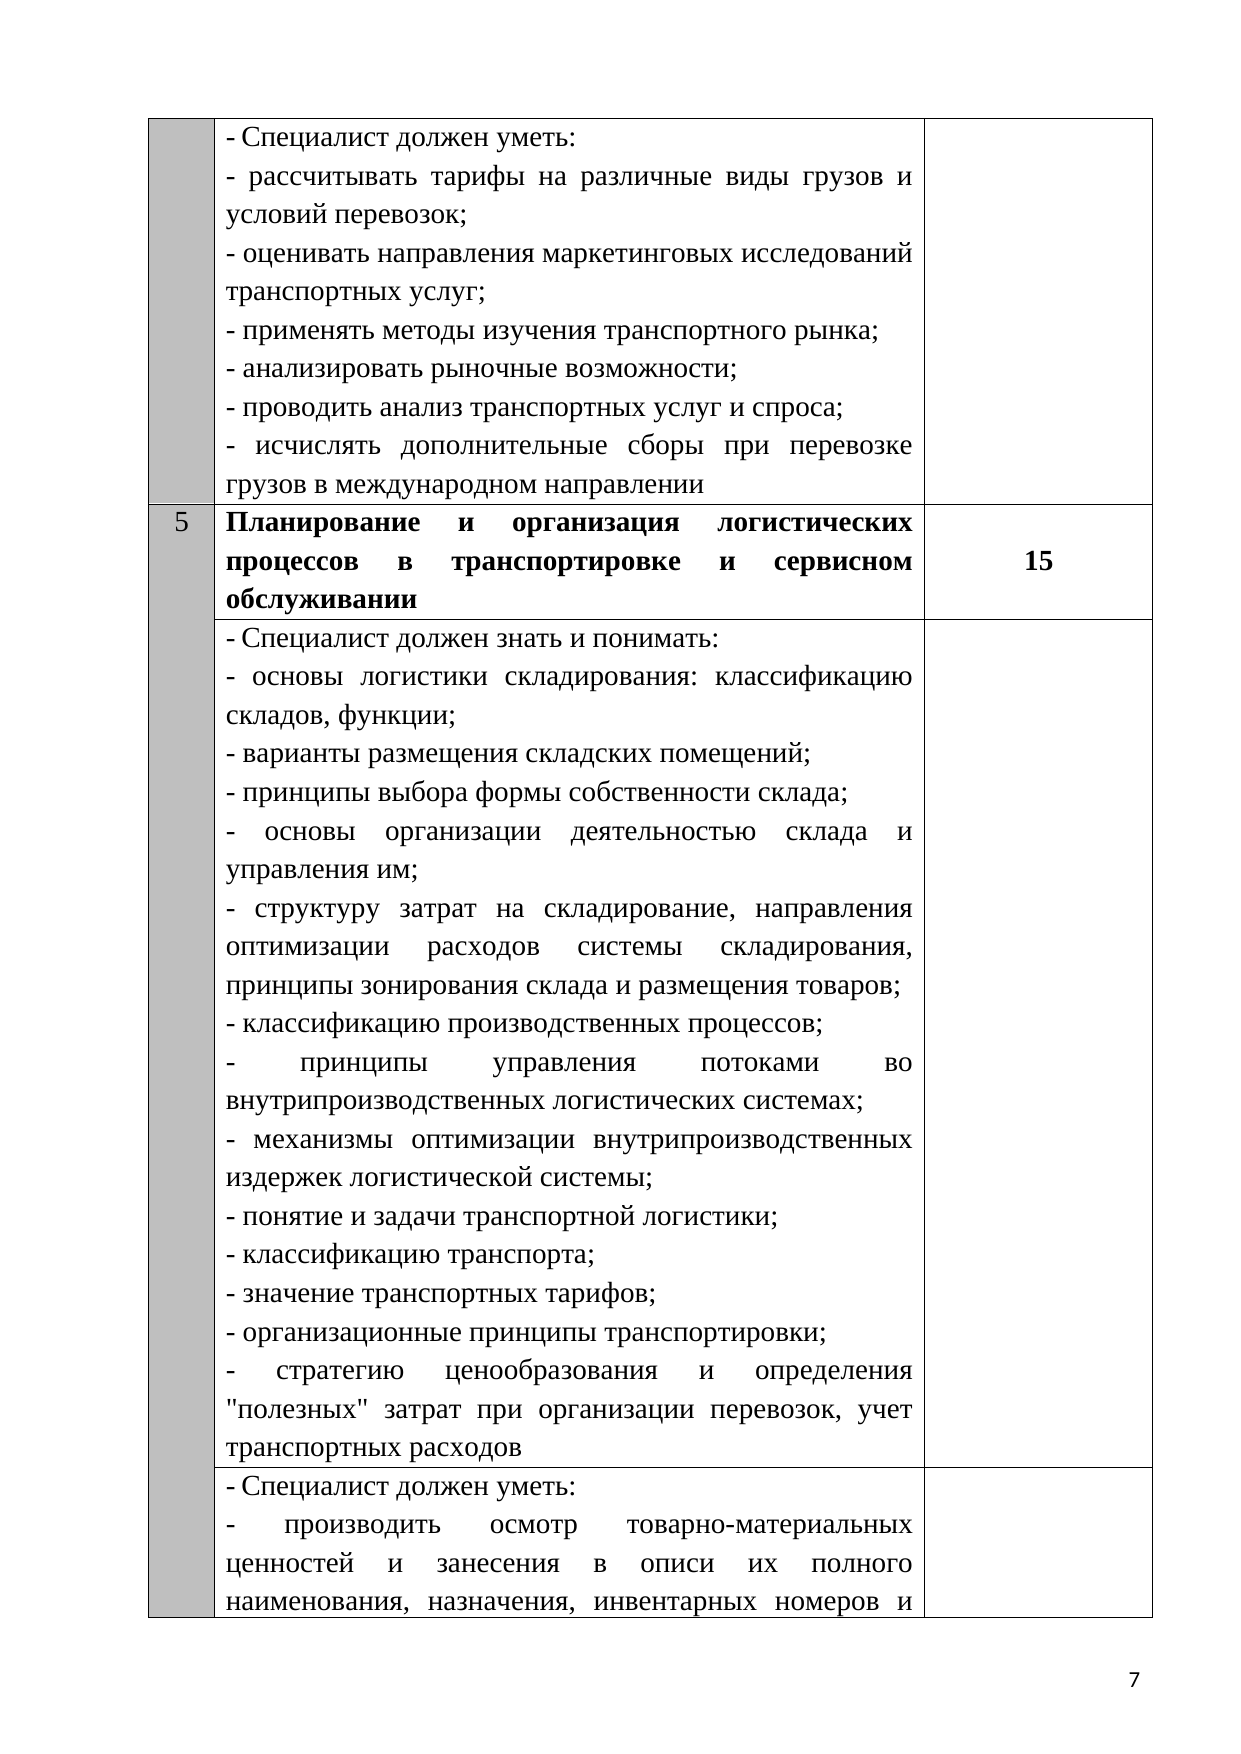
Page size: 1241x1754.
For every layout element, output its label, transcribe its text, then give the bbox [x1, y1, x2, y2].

table_cell - Специалист должен уметь: - рассчитывать тарифы на различные виды грузов и условий перевозок; - оценивать направления маркетинговых исследований транспортных услуг; - применять методы изучения транспортного рынка; - анализировать рыночные возможности; - проводить анализ транспортных услуг и спроса; - исчислять дополнительные сборы при перевозке грузов в международном направлении [215, 119, 924, 503]
table_cell - Специалист должен знать и понимать: - основы логистики складирования: классификацию складов, функции; - варианты размещения складских помещений; - принципы выбора формы собственности склада; - основы организации деятельностью склада и управления им; - структуру затрат на складирование, направления оптимизации расходов системы складирования, принципы зонирования склада и размещения товаров; - классификацию производственных процессов; - принципы управления потоками во внутрипроизводственных логистических системах; - механизмы оптимизации внутрипроизводственных издержек логистической системы; - понятие и задачи транспортной логистики; - классификацию транспорта; - значение транспортных тарифов; - организационные принципы транспортировки; - стратегию ценообразования и определения "полезных" затрат при организации перевозок, учет транспортных расходов [215, 620, 924, 1467]
table_cell 15 [925, 505, 1152, 619]
table_cell [925, 1468, 1152, 1617]
table_cell [925, 620, 1152, 1467]
table_cell Планирование и организация логистических процессов в транспортировке и сервисном обслуживании [215, 505, 924, 619]
table_cell 5 [149, 505, 214, 1617]
table_cell [925, 119, 1152, 503]
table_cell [215, 1468, 924, 1617]
